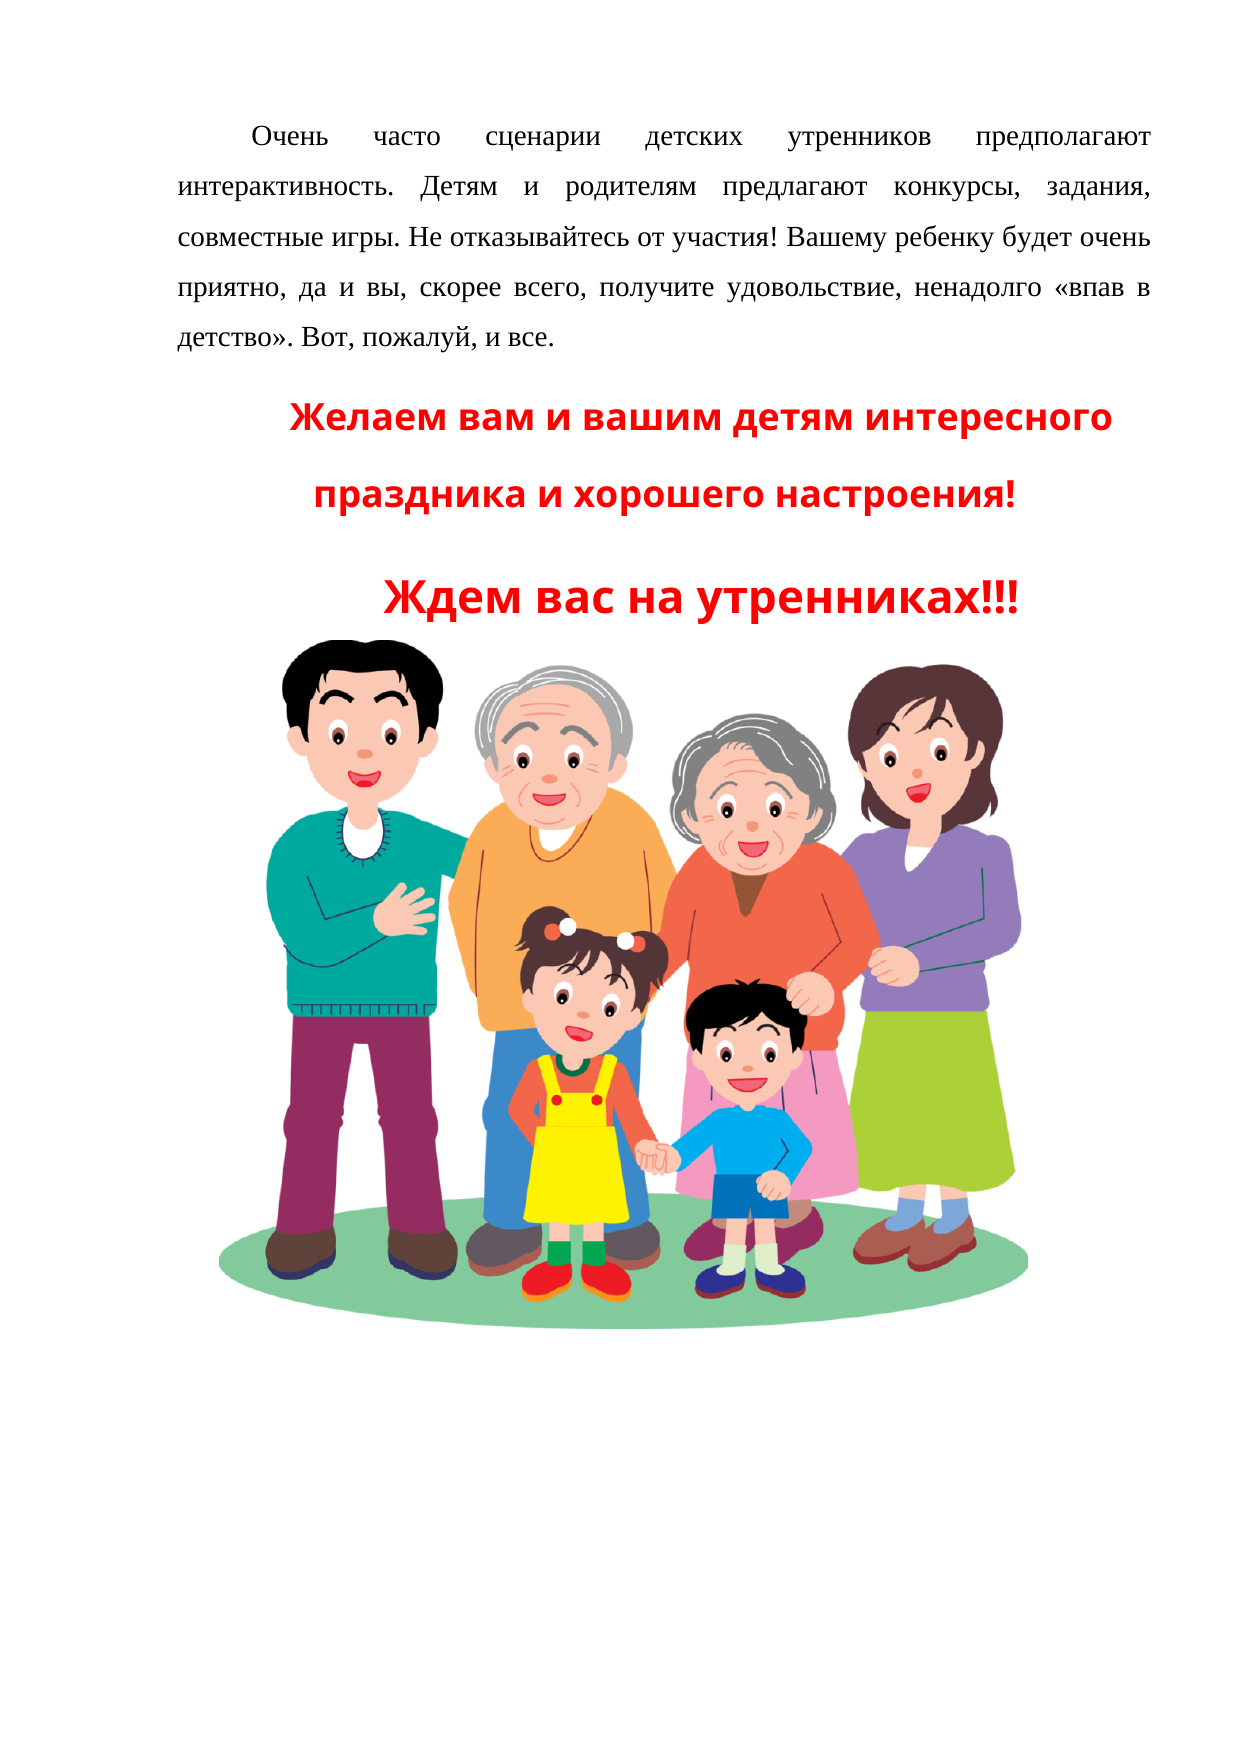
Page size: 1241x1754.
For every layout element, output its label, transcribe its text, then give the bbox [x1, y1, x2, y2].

picture [218, 640, 1029, 1329]
text Желаем вам и вашим детям интересного праздника и хорошего настроения! [177, 391, 1152, 518]
text Ждем вас на утренниках!!! [177, 564, 1152, 627]
text Очень часто сценарии детских утренников предполагают интерактивность. Детям и родителям предлагают конкурсы, задания, совместные игры. Не отказывайтесь от участия! Вашему ребенку будет очень приятно, да и вы, скорее всего, получите удовольствие, ненадолго «впав в детство». Вот, пожалуй, и все. [177, 118, 1152, 353]
